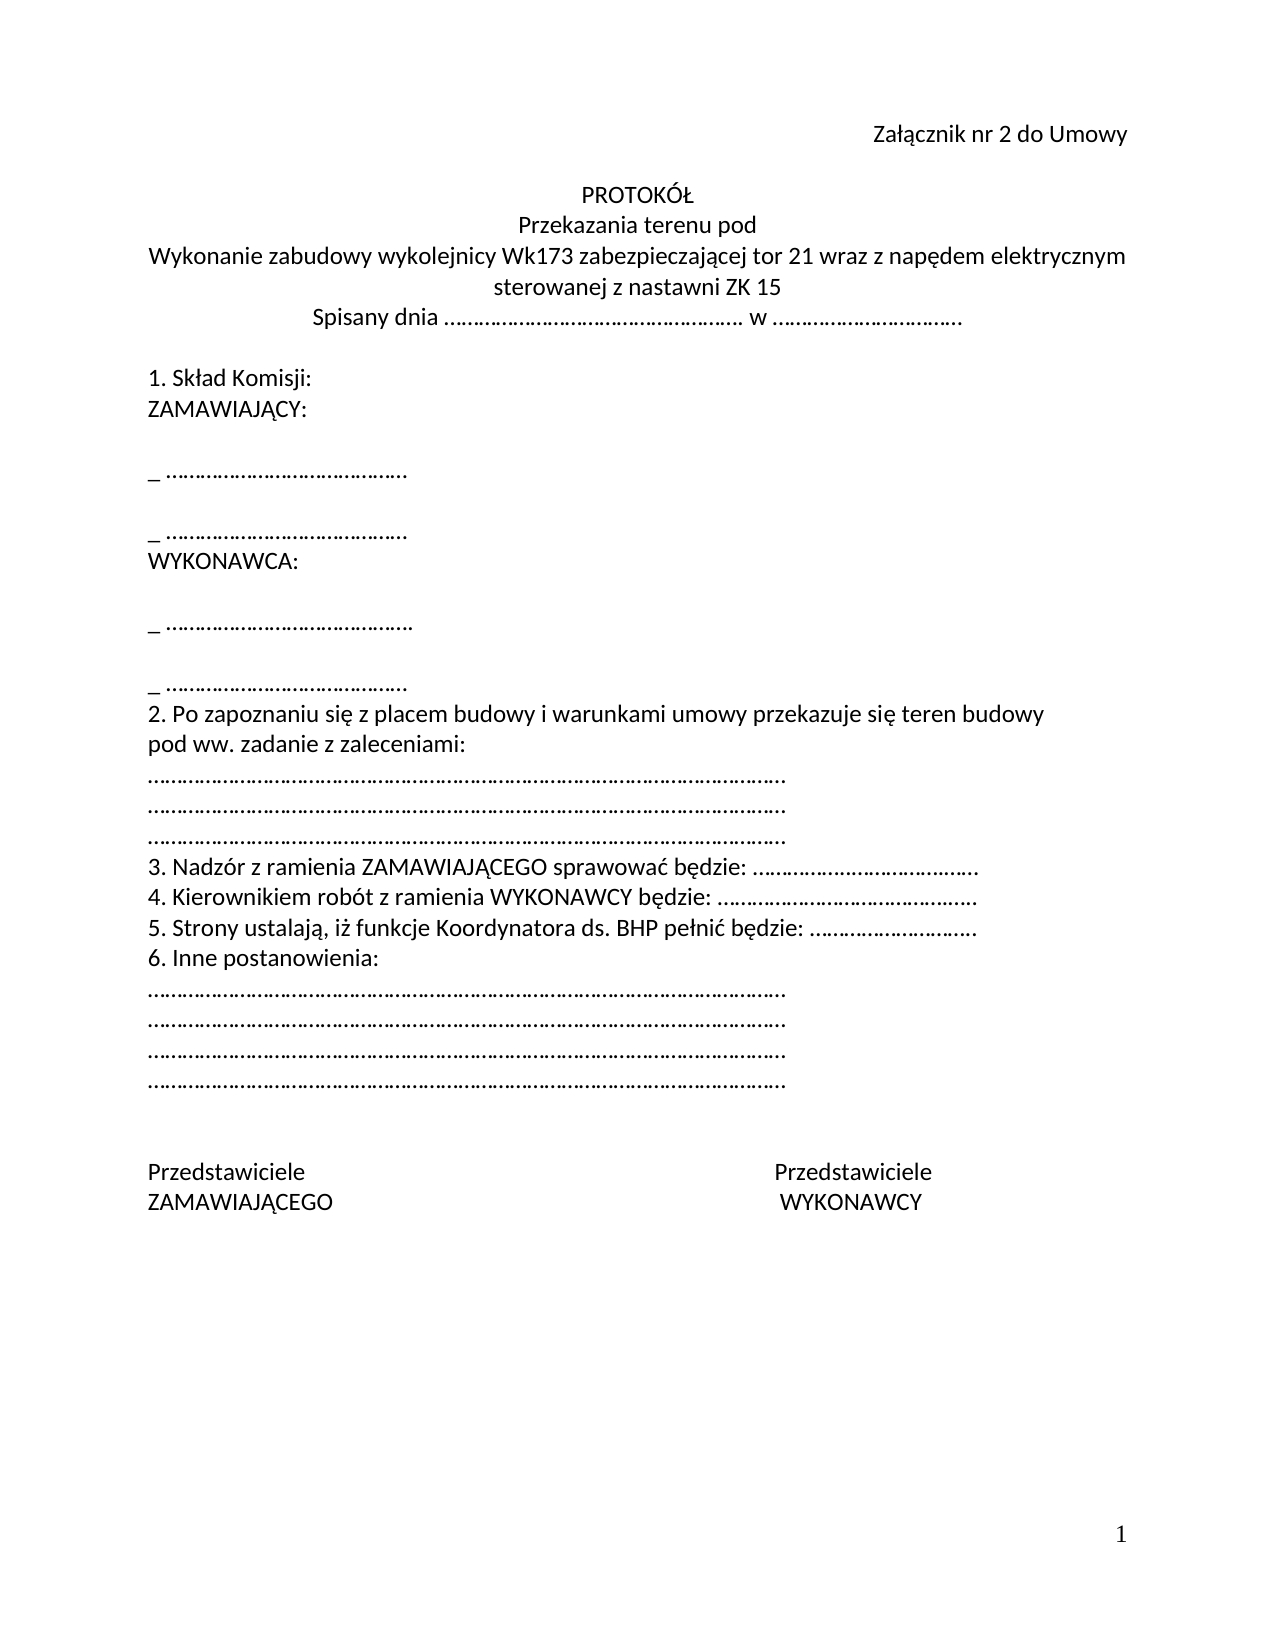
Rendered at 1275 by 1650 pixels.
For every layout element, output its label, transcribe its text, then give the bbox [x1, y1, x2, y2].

text ZAMAWIAJĄCEGO WYKONAWCY [148, 1186, 1127, 1217]
text ………………………………………………………………………………………………… [148, 759, 1127, 789]
text 6. Inne postanowienia: [148, 942, 1127, 973]
text ………………………………………………………………………………………………… [148, 789, 1127, 820]
text Spisany dnia ……………………………………………. w …………………………… [148, 301, 1127, 332]
text Załącznik nr 2 do Umowy [148, 118, 1127, 149]
text Przedstawiciele Przedstawiciele [148, 1156, 1127, 1186]
text 4. Kierownikiem robót z ramienia WYKONAWCY będzie: ………………………………….….. [148, 881, 1127, 912]
text Przekazania terenu pod [148, 210, 1127, 240]
text ………………………………………………………………………………………………… [148, 1034, 1127, 1064]
text _ …………………………………… [148, 454, 1127, 484]
text WYKONAWCA: [148, 545, 1127, 576]
text ………………………………………………………………………………………………… [148, 820, 1127, 851]
text 5. Strony ustalają, iż funkcje Koordynatora ds. BHP pełnić będzie: ……………………….. [148, 912, 1127, 942]
text ………………………………………………………………………………………………… [148, 1064, 1127, 1095]
text ………………………………………………………………………………………………… [148, 1003, 1127, 1034]
text _ ……………………………………. [148, 606, 1127, 637]
text _ …………………………………… [148, 667, 1127, 698]
text 3. Nadzór z ramienia ZAMAWIAJĄCEGO sprawować będzie: ……………..…………….…… [148, 851, 1127, 881]
text 2. Po zapoznaniu się z placem budowy i warunkami umowy przekazuje się teren budowy [148, 698, 1127, 728]
text ………………………………………………………………………………………………… [148, 973, 1127, 1003]
text PROTOKÓŁ [148, 179, 1127, 210]
text pod ww. zadanie z zaleceniami: [148, 728, 1127, 759]
text Wykonanie zabudowy wykolejnicy Wk173 zabezpieczającej tor 21 wraz z napędem elektrycznym sterowanej z nastawni ZK 15 [148, 240, 1127, 301]
text 1. Skład Komisji: [148, 362, 1127, 393]
text _ …………………………………… [148, 515, 1127, 545]
text ZAMAWIAJĄCY: [148, 393, 1127, 423]
